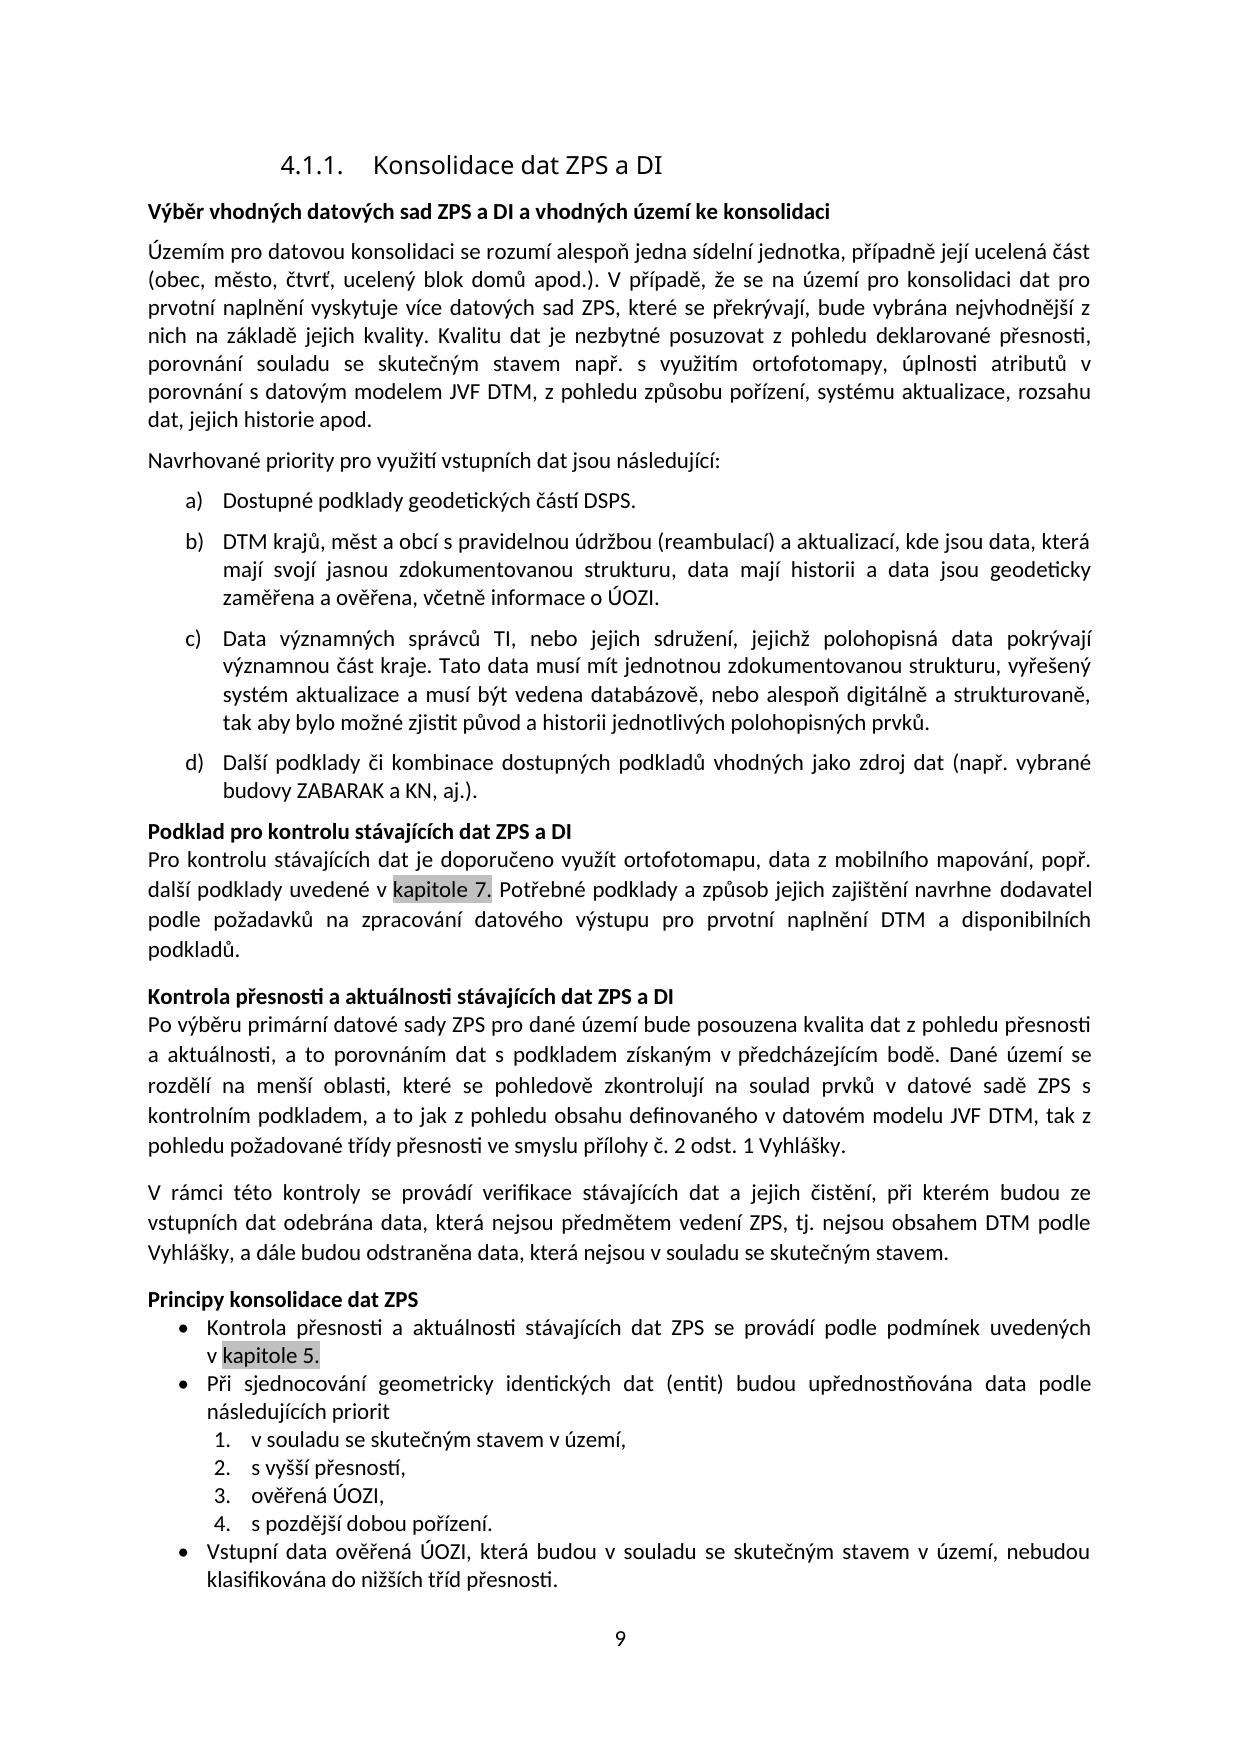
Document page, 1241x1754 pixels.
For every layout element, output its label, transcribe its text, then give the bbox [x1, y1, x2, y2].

text Po výběru primární datové sady ZPS pro dané území bude posouzena kvalita dat z pohledu přesnosti a aktuálnosti, a to porovnáním dat s podkladem získaným v předcházejícím bodě. Dané území se rozdělí na menší oblasti, které se pohledově zkontrolují na soulad prvků v datové sadě ZPS s kontrolním podkladem, a to jak z pohledu obsahu definovaného v datovém modelu JVF DTM, tak z pohledu požadované třídy přesnosti ve smyslu přílohy č. 2 odst. 1 Vyhlášky. [148, 1010, 1093, 1159]
list Dostupné podklady geodetických částí DSPS. [185, 487, 1093, 514]
text Navrhované priority pro využití vstupních dat jsou následující: [148, 446, 1093, 474]
list s pozdější dobou pořízení. [213, 1509, 1093, 1537]
subtitle Konsolidace dat ZPS a DI [280, 148, 1093, 182]
list v souladu se skutečným stavem v území, [213, 1425, 1093, 1453]
list Data významných správců TI, nebo jejich sdružení, jejichž polohopisná data pokrývají významnou část kraje. Tato data musí mít jednotnou zdokumentovanou strukturu, vyřešený systém aktualizace a musí být vedena databázově, nebo alespoň digitálně a strukturovaně, tak aby bylo možné zjistit původ a historii jednotlivých polohopisných prvků. [185, 624, 1093, 736]
text Kontrola přesnosti a aktuálnosti stávajících dat ZPS a DI [148, 982, 1093, 1010]
list DTM krajů, měst a obcí s pravidelnou údržbou (reambulací) a aktualizací, kde jsou data, která mají svojí jasnou zdokumentovanou strukturu, data mají historii a data jsou geodeticky zaměřena a ověřena, včetně informace o ÚOZI. [185, 527, 1093, 611]
list ověřená ÚOZI, [213, 1481, 1093, 1509]
list Vstupní data ověřená ÚOZI, která budou v souladu se skutečným stavem v území, nebudou klasifikována do nižších tříd přesnosti. [177, 1537, 1093, 1593]
list s vyšší přesností, [213, 1453, 1093, 1481]
text Výběr vhodných datových sad ZPS a DI a vhodných území ke konsolidaci [148, 197, 1093, 225]
text Podklad pro kontrolu stávajících dat ZPS a DI [148, 817, 1093, 845]
text V rámci této kontroly se provádí verifikace stávajících dat a jejich čistění, při kterém budou ze vstupních dat odebrána data, která nejsou předmětem vedení ZPS, tj. nejsou obsahem DTM podle Vyhlášky, a dále budou odstraněna data, která nejsou v souladu se skutečným stavem. [148, 1178, 1093, 1266]
text Principy konsolidace dat ZPS [148, 1285, 1093, 1313]
list Kontrola přesnosti a aktuálnosti stávajících dat ZPS se provádí podle podmínek uvedených v kapitole 5. [177, 1313, 1093, 1369]
list Další podklady či kombinace dostupných podkladů vhodných jako zdroj dat (např. vybrané budovy ZABARAK a KN, aj.). [185, 748, 1093, 804]
text Územím pro datovou konsolidaci se rozumí alespoň jedna sídelní jednotka, případně její ucelená část (obec, město, čtvrť, ucelený blok domů apod.). V případě, že se na území pro konsolidaci dat pro prvotní naplnění vyskytuje více datových sad ZPS, které se překrývají, bude vybrána nejvhodnější z nich na základě jejich kvality. Kvalitu dat je nezbytné posuzovat z pohledu deklarované přesnosti, porovnání souladu se skutečným stavem např. s využitím ortofotomapy, úplnosti atributů v porovnání s datovým modelem JVF DTM, z pohledu způsobu pořízení, systému aktualizace, rozsahu dat, jejich historie apod. [148, 237, 1093, 433]
text Pro kontrolu stávajících dat je doporučeno využít ortofotomapu, data z mobilního mapování, popř. další podklady uvedené v kapitole 7. Potřebné podklady a způsob jejich zajištění navrhne dodavatel podle požadavků na zpracování datového výstupu pro prvotní naplnění DTM a disponibilních podkladů. [148, 845, 1093, 963]
list Při sjednocování geometricky identických dat (entit) budou upřednostňována data podle následujících priorit [177, 1369, 1093, 1425]
